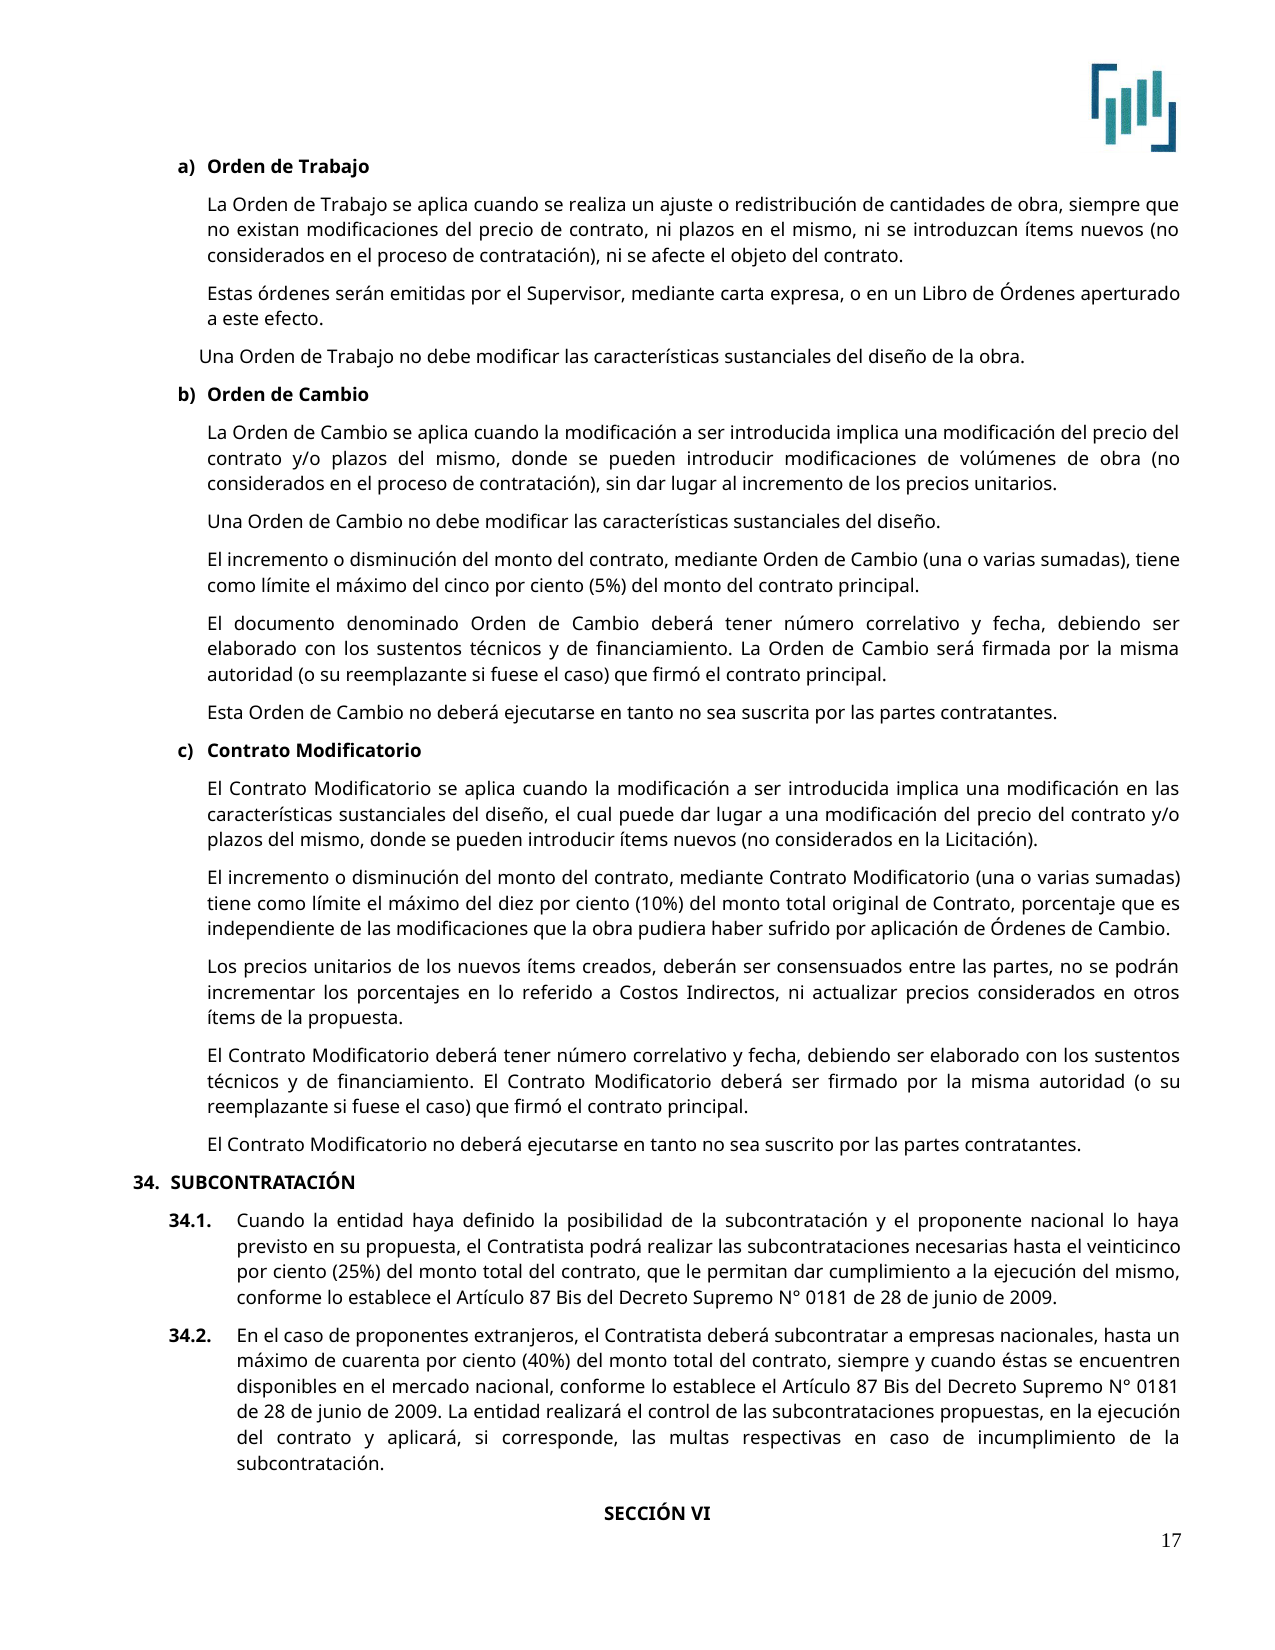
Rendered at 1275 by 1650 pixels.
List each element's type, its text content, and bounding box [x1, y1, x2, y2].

text Estas órdenes serán emitidas por el Supervisor, mediante carta expresa, o en un Libro de Órdenes aperturado a este efecto. [207, 280, 1181, 331]
text El incremento o disminución del monto del contrato, mediante Orden de Cambio (una o varias sumadas), tiene como límite el máximo del cinco por ciento (5%) del monto del contrato principal. [207, 547, 1181, 598]
text El documento denominado Orden de Cambio deberá tener número correlativo y fecha, debiendo ser elaborado con los sustentos técnicos y de financiamiento. La Orden de Cambio será firmada por la misma autoridad (o su reemplazante si fuese el caso) que firmó el contrato principal. [207, 610, 1181, 687]
text La Orden de Cambio se aplica cuando la modificación a ser introducida implica una modificación del precio del contrato y/o plazos del mismo, donde se pueden introducir modificaciones de volúmenes de obra (no considerados en el proceso de contratación), sin dar lugar al incremento de los precios unitarios. [207, 419, 1181, 496]
list Orden de Cambio [177, 382, 1181, 407]
list Cuando la entidad haya definido la posibilidad de la subcontratación y el proponente nacional lo haya previsto en su propuesta, el Contratista podrá realizar las subcontrataciones necesarias hasta el veinticinco por ciento (25%) del monto total del contrato, que le permitan dar cumplimiento a la ejecución del mismo, conforme lo establece el Artículo 87 Bis del Decreto Supremo N° 0181 de 28 de junio de 2009. [169, 1208, 1181, 1310]
text Esta Orden de Cambio no deberá ejecutarse en tanto no sea suscrita por las partes contratantes. [207, 699, 1181, 725]
text El incremento o disminución del monto del contrato, mediante Contrato Modificatorio (una o varias sumadas) tiene como límite el máximo del diez por ciento (10%) del monto total original de Contrato, porcentaje que es independiente de las modificaciones que la obra pudiera haber sufrido por aplicación de Órdenes de Cambio. [207, 864, 1181, 941]
text Una Orden de Trabajo no debe modificar las características sustanciales del diseño de la obra. [198, 343, 1181, 369]
text La Orden de Trabajo se aplica cuando se realiza un ajuste o redistribución de cantidades de obra, siempre que no existan modificaciones del precio de contrato, ni plazos en el mismo, ni se introduzcan ítems nuevos (no considerados en el proceso de contratación), ni se afecte el objeto del contrato. [207, 191, 1181, 267]
list Orden de Trabajo [177, 153, 1181, 178]
picture [1080, 59, 1182, 153]
text El Contrato Modificatorio no deberá ejecutarse en tanto no sea suscrito por las partes contratantes. [207, 1132, 1181, 1157]
list Contrato Modificatorio [177, 737, 1181, 763]
text Una Orden de Cambio no debe modificar las características sustanciales del diseño. [207, 509, 1181, 534]
text El Contrato Modificatorio deberá tener número correlativo y fecha, debiendo ser elaborado con los sustentos técnicos y de financiamiento. El Contrato Modificatorio deberá ser firmado por la misma autoridad (o su reemplazante si fuese el caso) que firmó el contrato principal. [207, 1042, 1181, 1119]
text Los precios unitarios de los nuevos ítems creados, deberán ser consensuados entre las partes, no se podrán incrementar los porcentajes en lo referido a Costos Indirectos, ni actualizar precios considerados en otros ítems de la propuesta. [207, 953, 1181, 1030]
list En el caso de proponentes extranjeros, el Contratista deberá subcontratar a empresas nacionales, hasta un máximo de cuarenta por ciento (40%) del monto total del contrato, siempre y cuando éstas se encuentren disponibles en el mercado nacional, conforme lo establece el Artículo 87 Bis del Decreto Supremo N° 0181 de 28 de junio de 2009. La entidad realizará el control de las subcontrataciones propuestas, en la ejecución del contrato y aplicará, si corresponde, las multas respectivas en caso de incumplimiento de la subcontratación. [169, 1322, 1181, 1475]
title SUBCONTRATACIÓN [133, 1169, 1181, 1195]
text El Contrato Modificatorio se aplica cuando la modificación a ser introducida implica una modificación en las características sustanciales del diseño, el cual puede dar lugar a una modificación del precio del contrato y/o plazos del mismo, donde se pueden introducir ítems nuevos (no considerados en la Licitación). [207, 775, 1181, 852]
text SECCIÓN VI [133, 1500, 1181, 1526]
